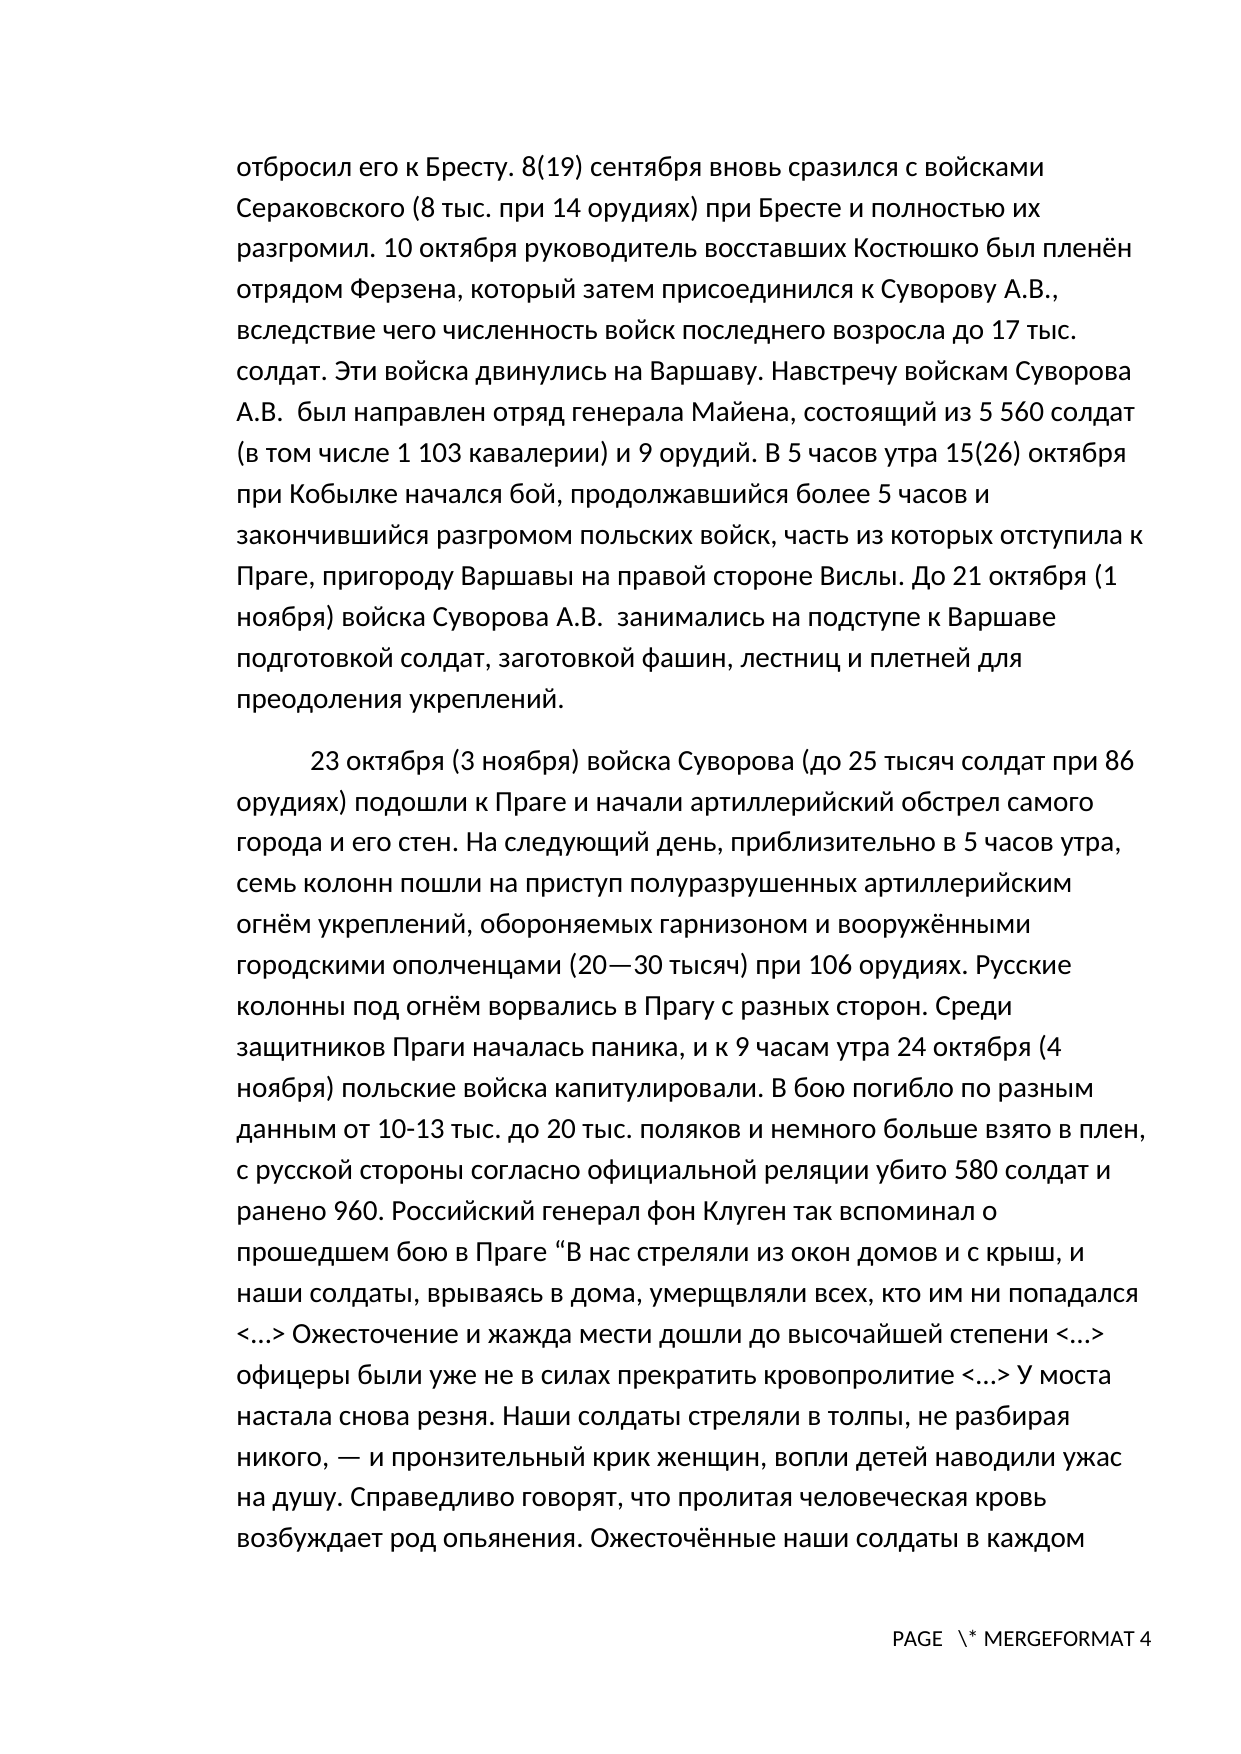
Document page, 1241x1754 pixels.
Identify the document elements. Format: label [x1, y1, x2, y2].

text [236, 148, 1152, 716]
text [236, 742, 1152, 1555]
